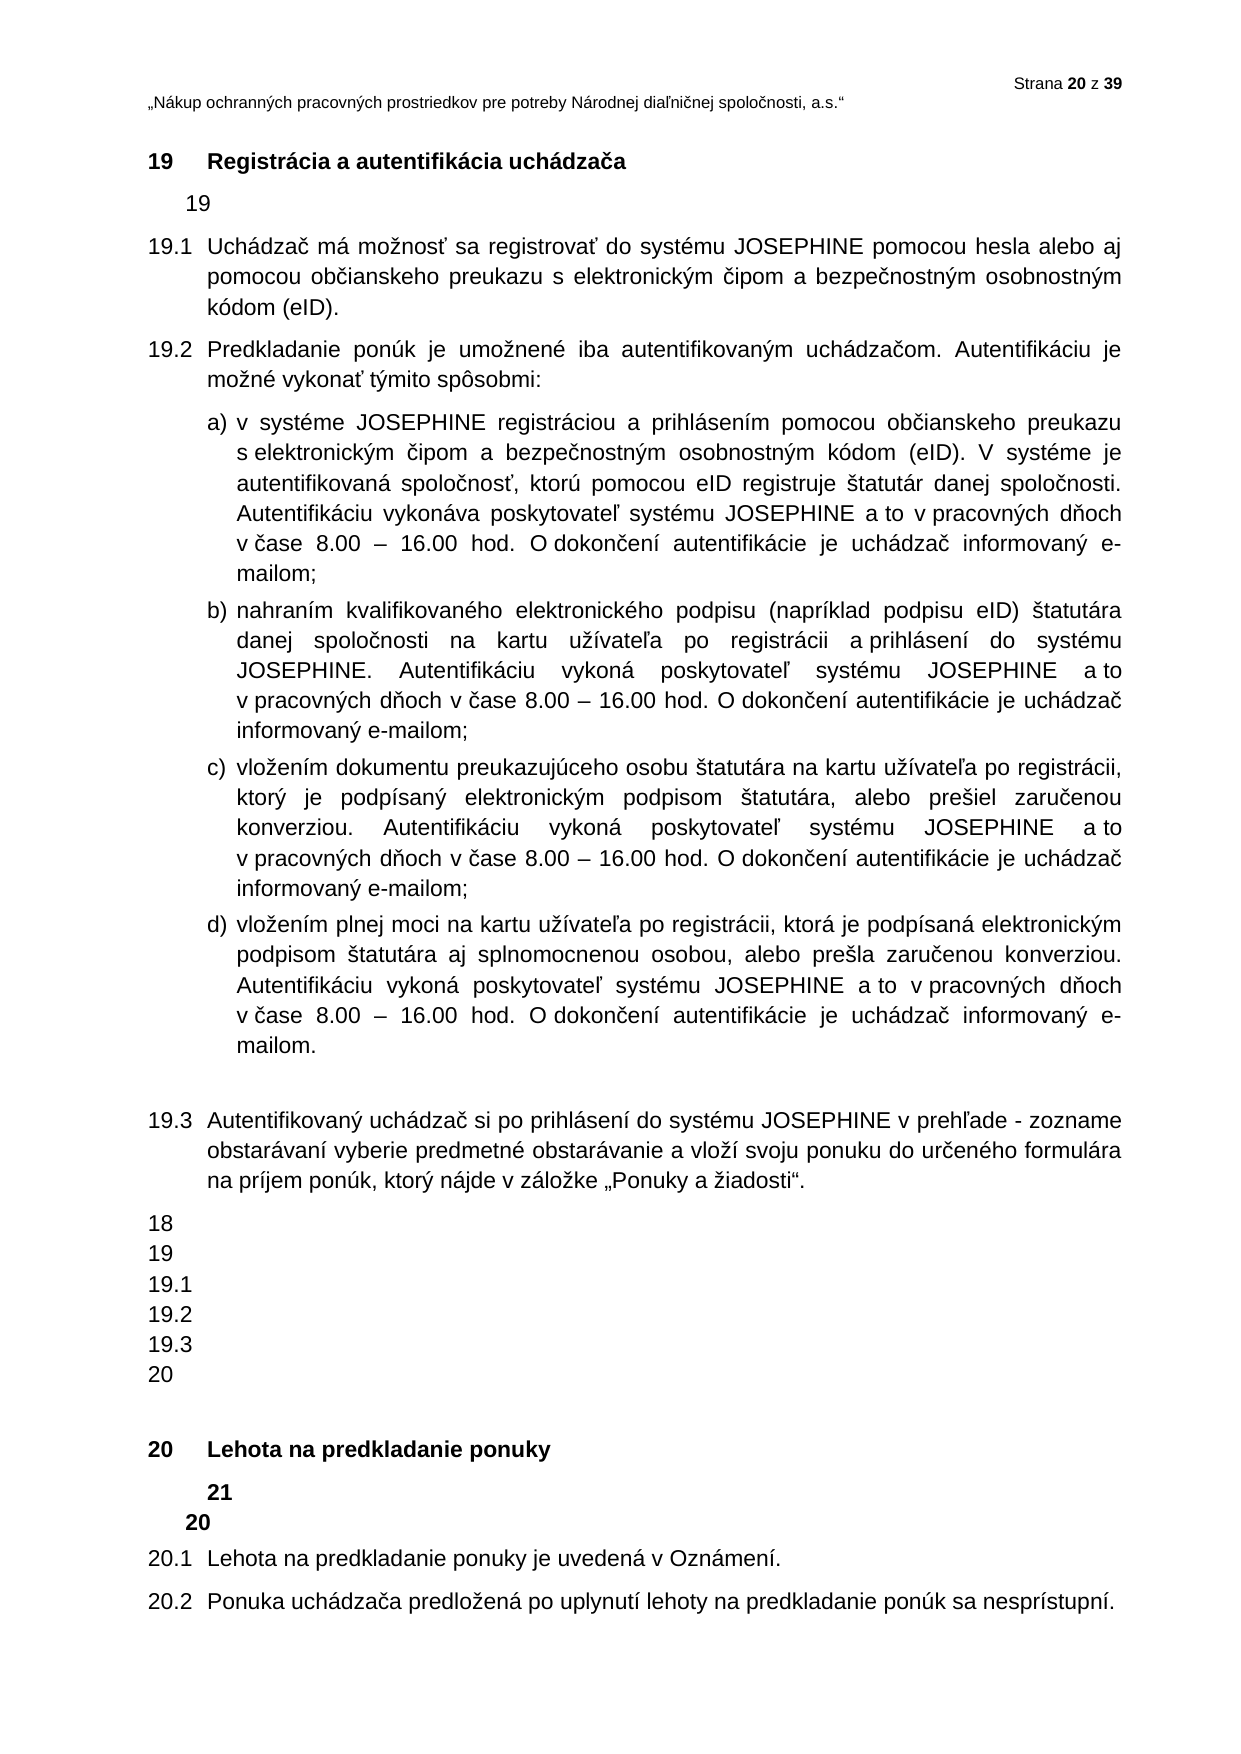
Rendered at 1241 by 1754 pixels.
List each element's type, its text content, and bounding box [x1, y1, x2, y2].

list Autentifikovaný uchádzač si po prihlásení do systému JOSEPHINE v prehľade - zozname obstarávaní vyberie predmetné obstarávanie a vloží svoju ponuku do určeného formulára na príjem ponúk, ktorý nájde v záložke „Ponuky a žiadosti“. [148, 1107, 1122, 1194]
list nahraním kvalifikovaného elektronického podpisu (napríklad podpisu eID) štatutára danej spoločnosti na kartu užívateľa po registrácii a prihlásení do systému JOSEPHINE. Autentifikáciu vykoná poskytovateľ systému JOSEPHINE a to v pracovných dňoch v čase 8.00 – 16.00 hod. O dokončení autentifikácie je uchádzač informovaný e-mailom; [207, 597, 1122, 744]
list Ponuka uchádzača predložená po uplynutí lehoty na predkladanie ponúk sa nesprístupní. [148, 1588, 1122, 1614]
subtitle 19 Registrácia a autentifikácia uchádzača [148, 148, 1122, 174]
list v systéme JOSEPHINE registráciou a prihlásením pomocou občianskeho preukazu s elektronickým čipom a bezpečnostným osobnostným kódom (eID). V systéme je autentifikovaná spoločnosť, ktorú pomocou eID registruje štatutár danej spoločnosti. Autentifikáciu vykonáva poskytovateľ systému JOSEPHINE a to v pracovných dňoch v čase 8.00 – 16.00 hod. O dokončení autentifikácie je uchádzač informovaný e-mailom; [207, 409, 1122, 587]
subtitle Lehota na predkladanie ponuky [148, 1436, 1122, 1462]
list Uchádzač má možnosť sa registrovať do systému JOSEPHINE pomocou hesla alebo aj pomocou občianskeho preukazu s elektronickým čipom a bezpečnostným osobnostným kódom (eID). [148, 233, 1122, 320]
list Lehota na predkladanie ponuky je uvedená v Oznámení. [148, 1545, 1122, 1572]
list vložením dokumentu preukazujúceho osobu štatutára na kartu užívateľa po registrácii, ktorý je podpísaný elektronickým podpisom štatutára, alebo prešiel zaručenou konverziou. Autentifikáciu vykoná poskytovateľ systému JOSEPHINE a to v pracovných dňoch v čase 8.00 – 16.00 hod. O dokončení autentifikácie je uchádzač informovaný e-mailom; [207, 754, 1122, 901]
list vložením plnej moci na kartu užívateľa po registrácii, ktorá je podpísaná elektronickým podpisom štatutára aj splnomocnenou osobou, alebo prešla zaručenou konverziou. Autentifikáciu vykoná poskytovateľ systému JOSEPHINE a to v pracovných dňoch v čase 8.00 – 16.00 hod. O dokončení autentifikácie je uchádzač informovaný e-mailom. [207, 911, 1122, 1058]
list Predkladanie ponúk je umožnené iba autentifikovaným uchádzačom. Autentifikáciu je možné vykonať týmito spôsobmi: [148, 336, 1122, 393]
